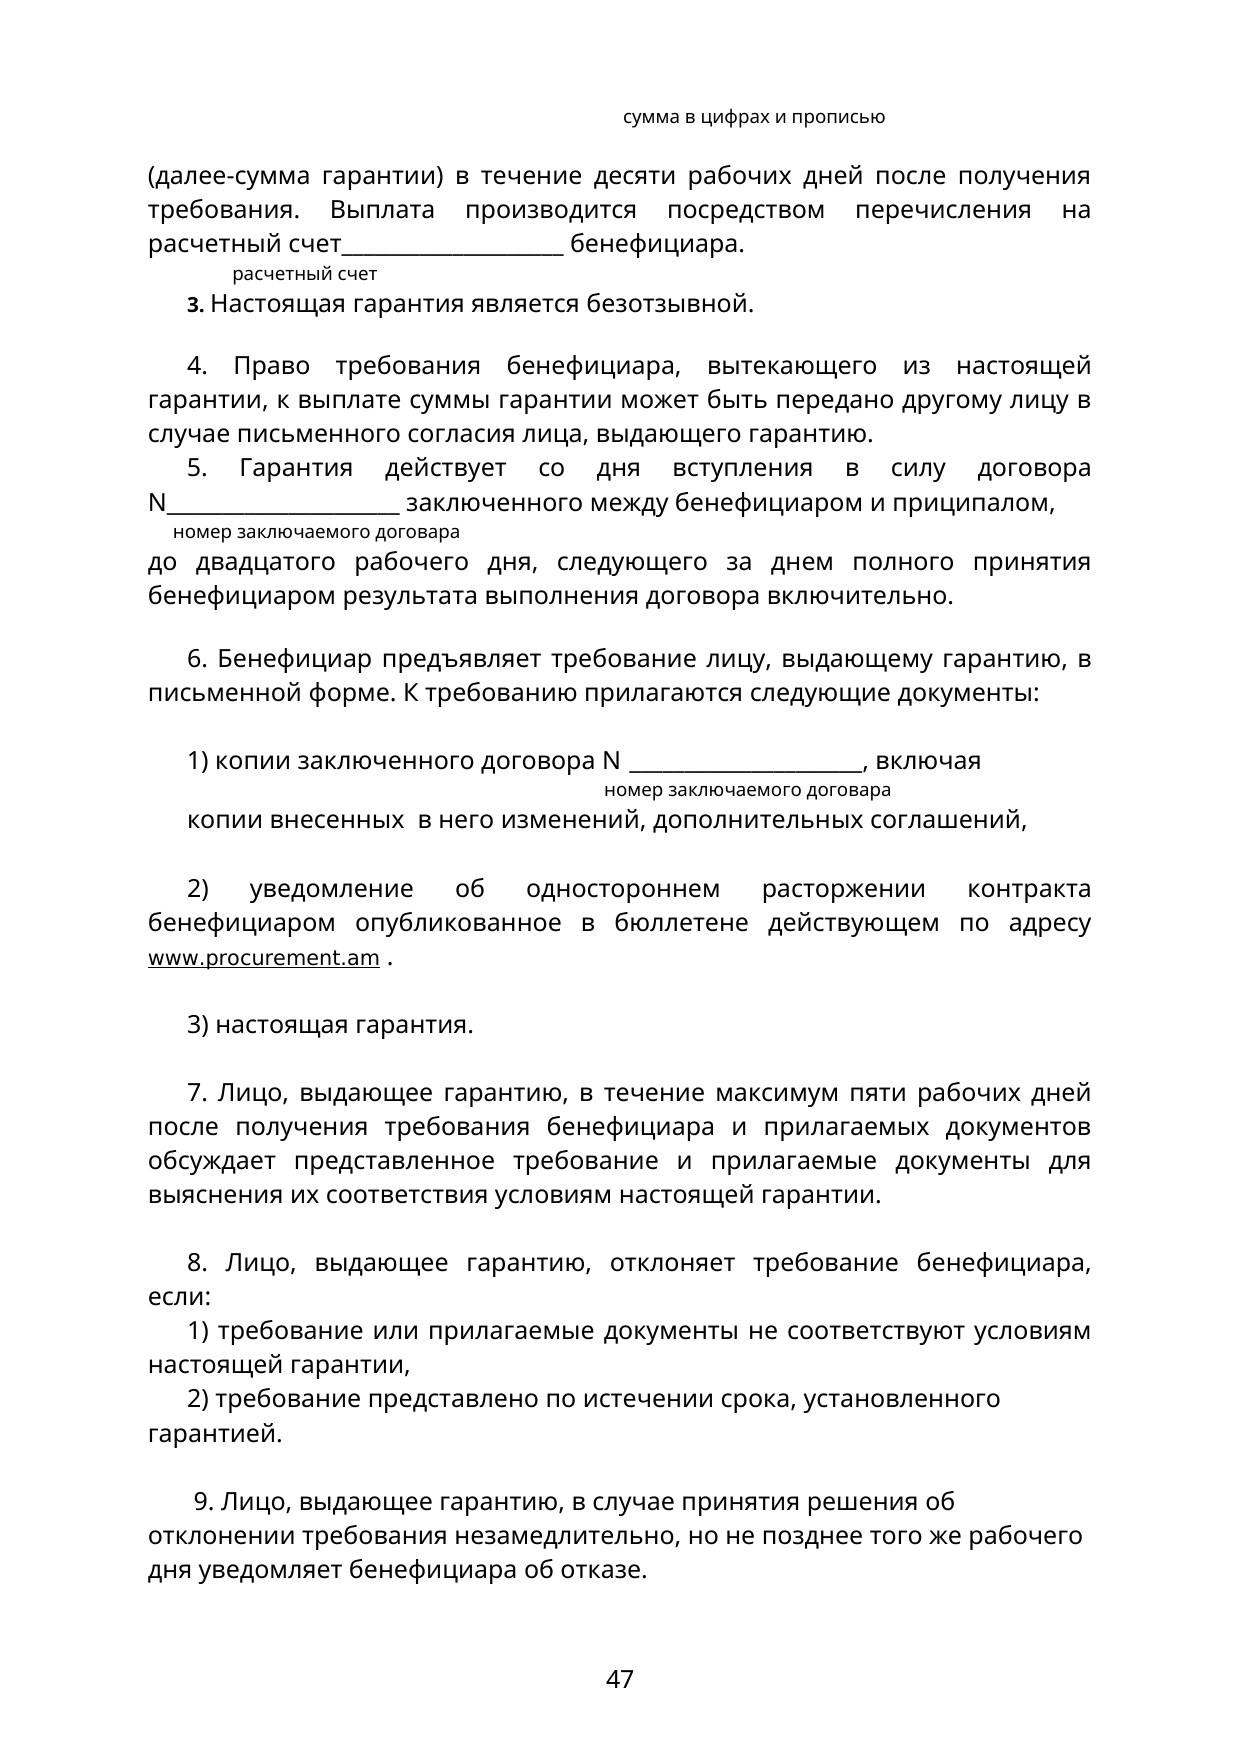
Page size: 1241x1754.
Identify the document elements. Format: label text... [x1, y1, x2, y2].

text номер заключаемого договара [148, 777, 1092, 802]
text (далее-сумма гарантии) в течение десяти рабочих дней после получения требования. Выплата производится посредством перечисления на расчетный счет____________________ бенефициара. [148, 158, 1092, 260]
text 4. Право требования бенефициара, вытекающего из настоящей гарантии, к выплате суммы гарантии может быть передано другому лицу в случае письменного согласия лица, выдающего гарантию. [148, 348, 1092, 450]
text 1) копии заключенного договора N _____________________, включая [148, 742, 1092, 777]
text 6. Бенефициар предъявляет требование лицу, выдающему гарантию, в письменной форме. К требованию прилагаются следующие документы: [148, 640, 1092, 708]
text номер заключаемого договара [148, 518, 1092, 544]
text 3. Настоящая гарантия является безотзывной. [148, 285, 1092, 319]
text сумма в цифрах и прописью [148, 103, 1092, 129]
text копии внесенных в него изменений, дополнительных соглашений, [148, 802, 1092, 836]
text 8. Лицо, выдающее гарантию, отклоняет требование бенефициара, если: [148, 1245, 1092, 1313]
text 3) настоящая гарантия. [148, 1006, 1092, 1041]
text расчетный счет [148, 260, 1092, 285]
text 5. Гарантия действует со дня вступления в силу договора N_____________________ заключенного между бенефициаром и приципалом, [148, 450, 1092, 518]
text 2) уведомление об одностороннем расторжении контракта бенефициаром опубликованное в бюллетене действующем по адресу www.procurement.am . [148, 870, 1092, 972]
text 9. Лицо, выдающее гарантию, в случае принятия решения об отклонении требования незамедлительно, но не позднее того же рабочего дня уведомляет бенефициара об отказе. [148, 1483, 1092, 1586]
text 7. Лицо, выдающее гарантию, в течение максимум пяти рабочих дней после получения требования бенефициара и прилагаемых документов обсуждает представленное требование и прилагаемые документы для выяснения их соответствия условиям настоящей гарантии. [148, 1074, 1092, 1211]
text 2) требование представлено по истечении срока, установленного гарантией. [148, 1381, 1092, 1449]
text 1) требование или прилагаемые документы не соответствуют условиям настоящей гарантии, [148, 1313, 1092, 1381]
text до двадцатого рабочего дня, следующего за днем полного принятия бенефициаром результата выполнения договора включительно. [148, 544, 1092, 612]
